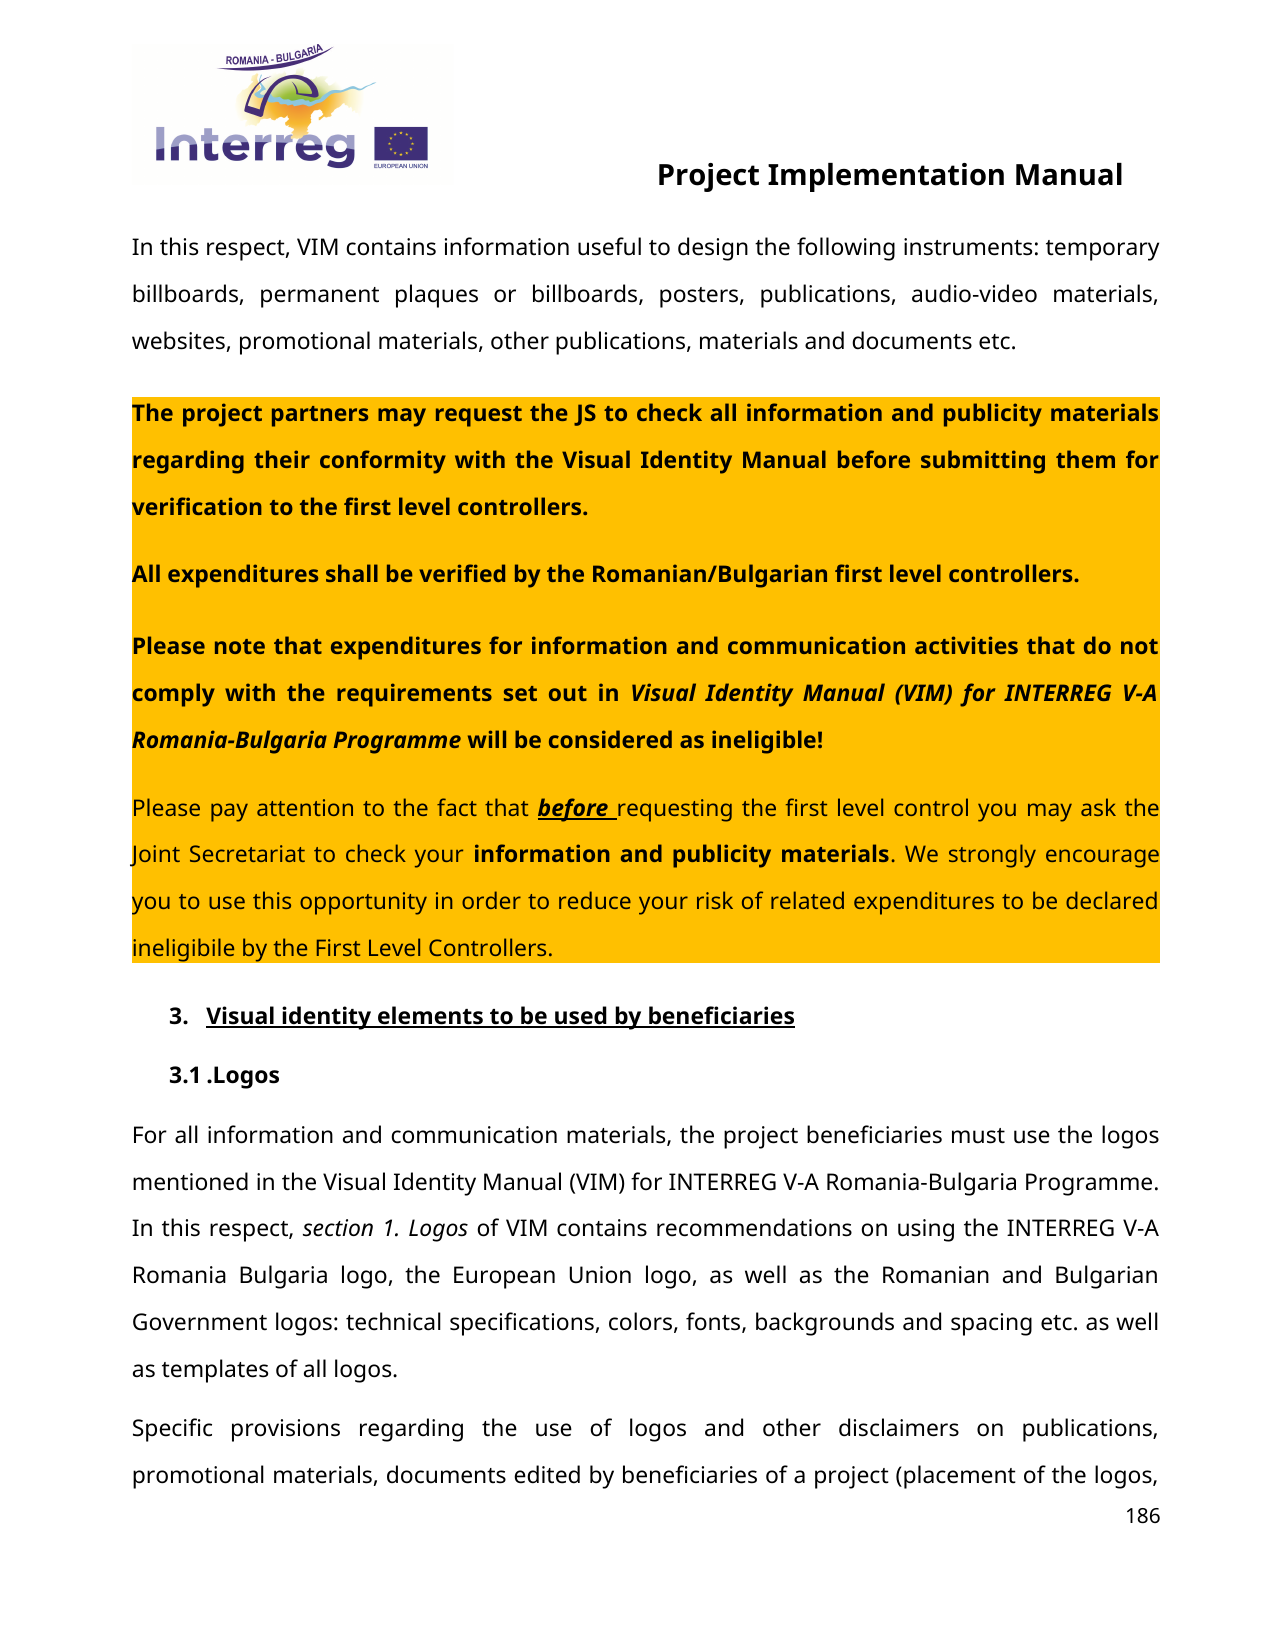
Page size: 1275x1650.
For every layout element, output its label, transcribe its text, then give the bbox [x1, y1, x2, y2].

text Please pay attention to the fact that before requesting the first level control you may ask the Joint Secretariat to check your information and publicity materials. We strongly encourage you to use this opportunity in order to reduce your risk of related expenditures to be declared ineligibile by the First Level Controllers. [132, 791, 1160, 963]
list .Logos [169, 1059, 1160, 1090]
text In this respect, VIM contains information useful to design the following instruments: temporary billboards, permanent plaques or billboards, posters, publications, audio-video materials, websites, promotional materials, other publications, materials and documents etc. [132, 231, 1160, 356]
picture [131, 44, 454, 185]
text The project partners may request the JS to check all information and publicity materials regarding their conformity with the Visual Identity Manual before submitting them for verification to the first level controllers. [132, 397, 1160, 522]
list Visual identity elements to be used by beneficiaries [169, 1000, 1160, 1031]
text Please note that expenditures for information and communication activities that do not comply with the requirements set out in Visual Identity Manual (VIM) for INTERREG V-A Romania-Bulgaria Programme will be considered as ineligible! [132, 630, 1160, 755]
text All expenditures shall be verified by the Romanian/Bulgarian first level controllers. [132, 558, 1160, 589]
text For all information and communication materials, the project beneficiaries must use the logos mentioned in the Visual Identity Manual (VIM) for INTERREG V-A Romania-Bulgaria Programme. In this respect, section 1. Logos of VIM contains recommendations on using the INTERREG V-A Romania Bulgaria logo, the European Union logo, as well as the Romanian and Bulgarian Government logos: technical specifications, colors, fonts, backgrounds and spacing etc. as well as templates of all logos. [132, 1118, 1160, 1384]
